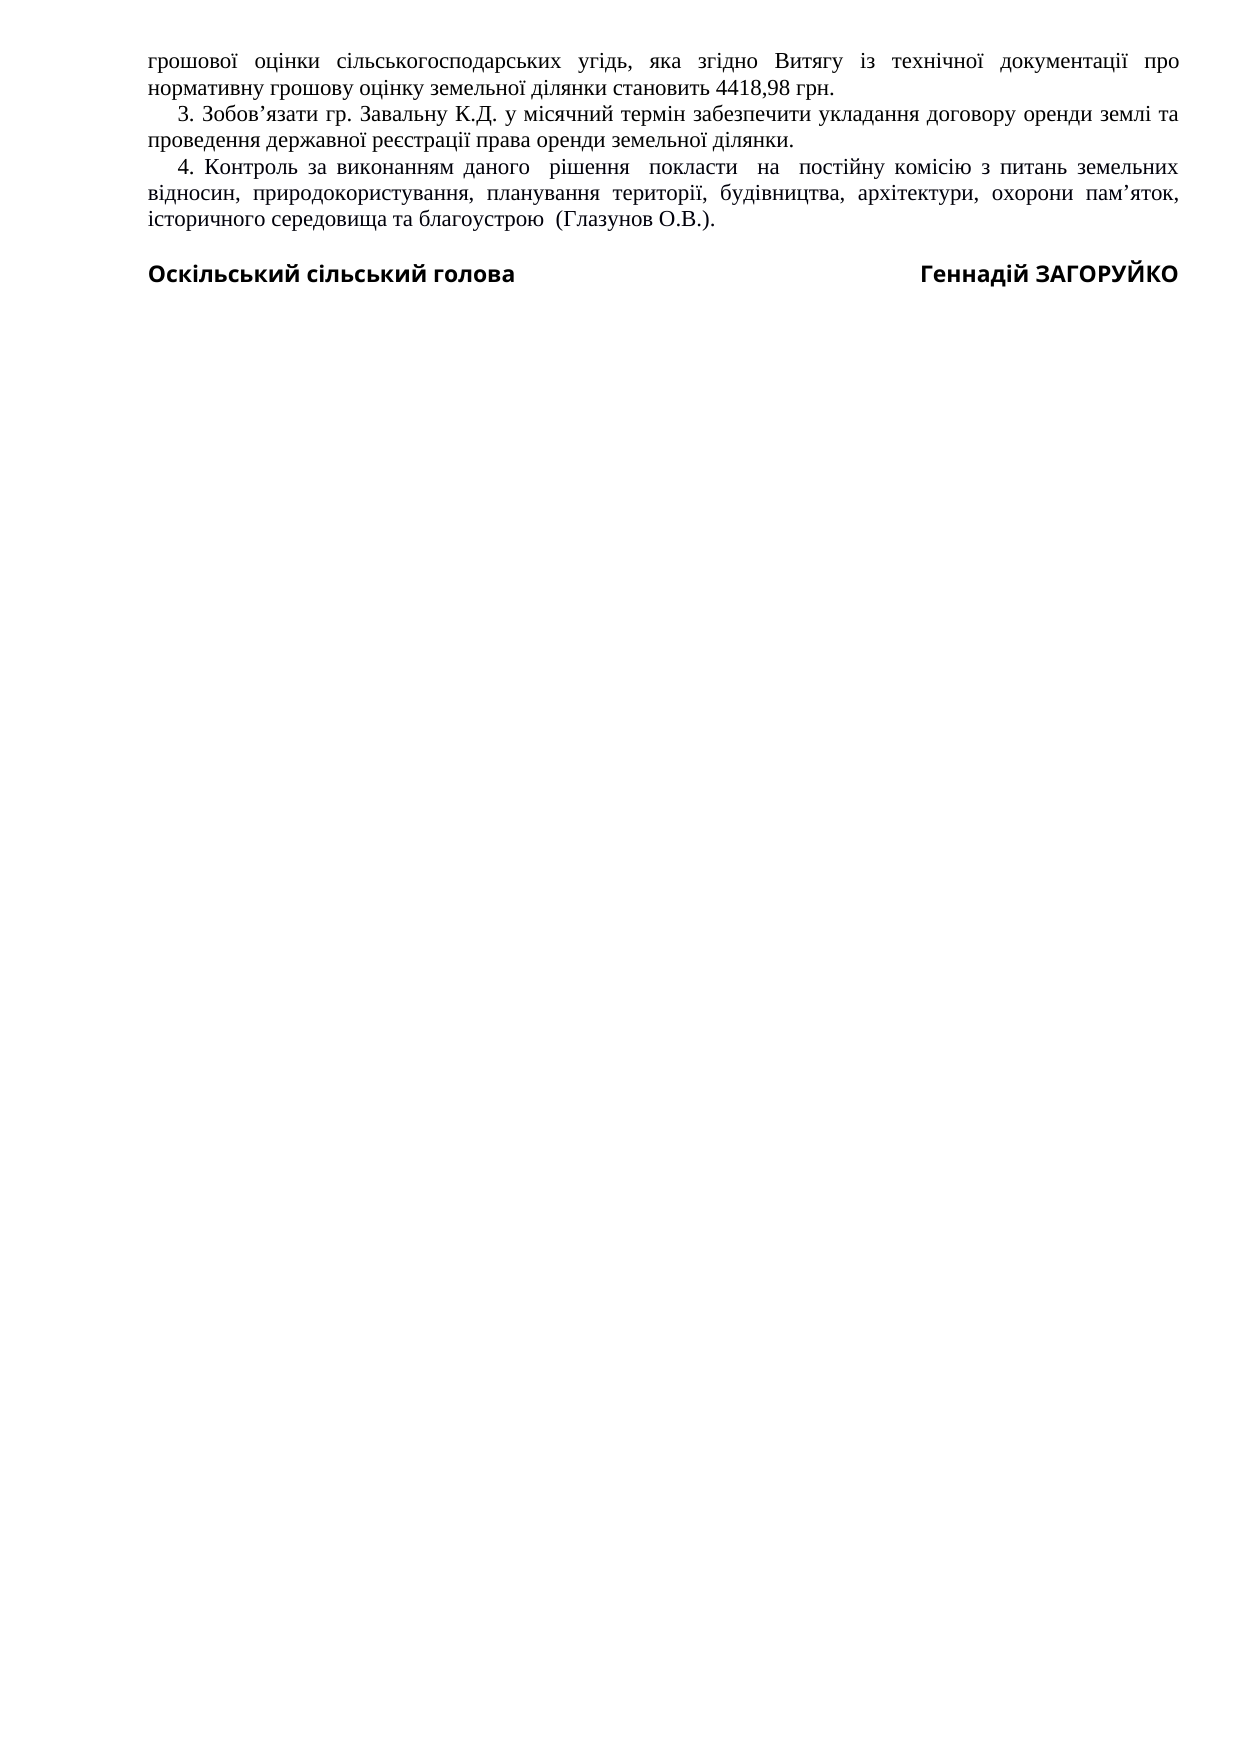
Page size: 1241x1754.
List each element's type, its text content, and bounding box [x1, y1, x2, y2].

text 3. Зобов’язати гр. Завальну К.Д. у місячний термін забезпечити укладання договору оренди землі та проведення державної реєстрації права оренди земельної ділянки. [148, 100, 1181, 153]
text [148, 47, 1181, 100]
text 4. Контроль за виконанням даного рішення покласти на постійну комісію з питань земельних відносин, природокористування, планування території, будівництва, архітектури, охорони пам’яток, історичного середовища та благоустрою (Глазунов О.В.). [148, 153, 1181, 232]
text Оскільський сільський голова Геннадій ЗАГОРУЙКО [148, 258, 1181, 289]
